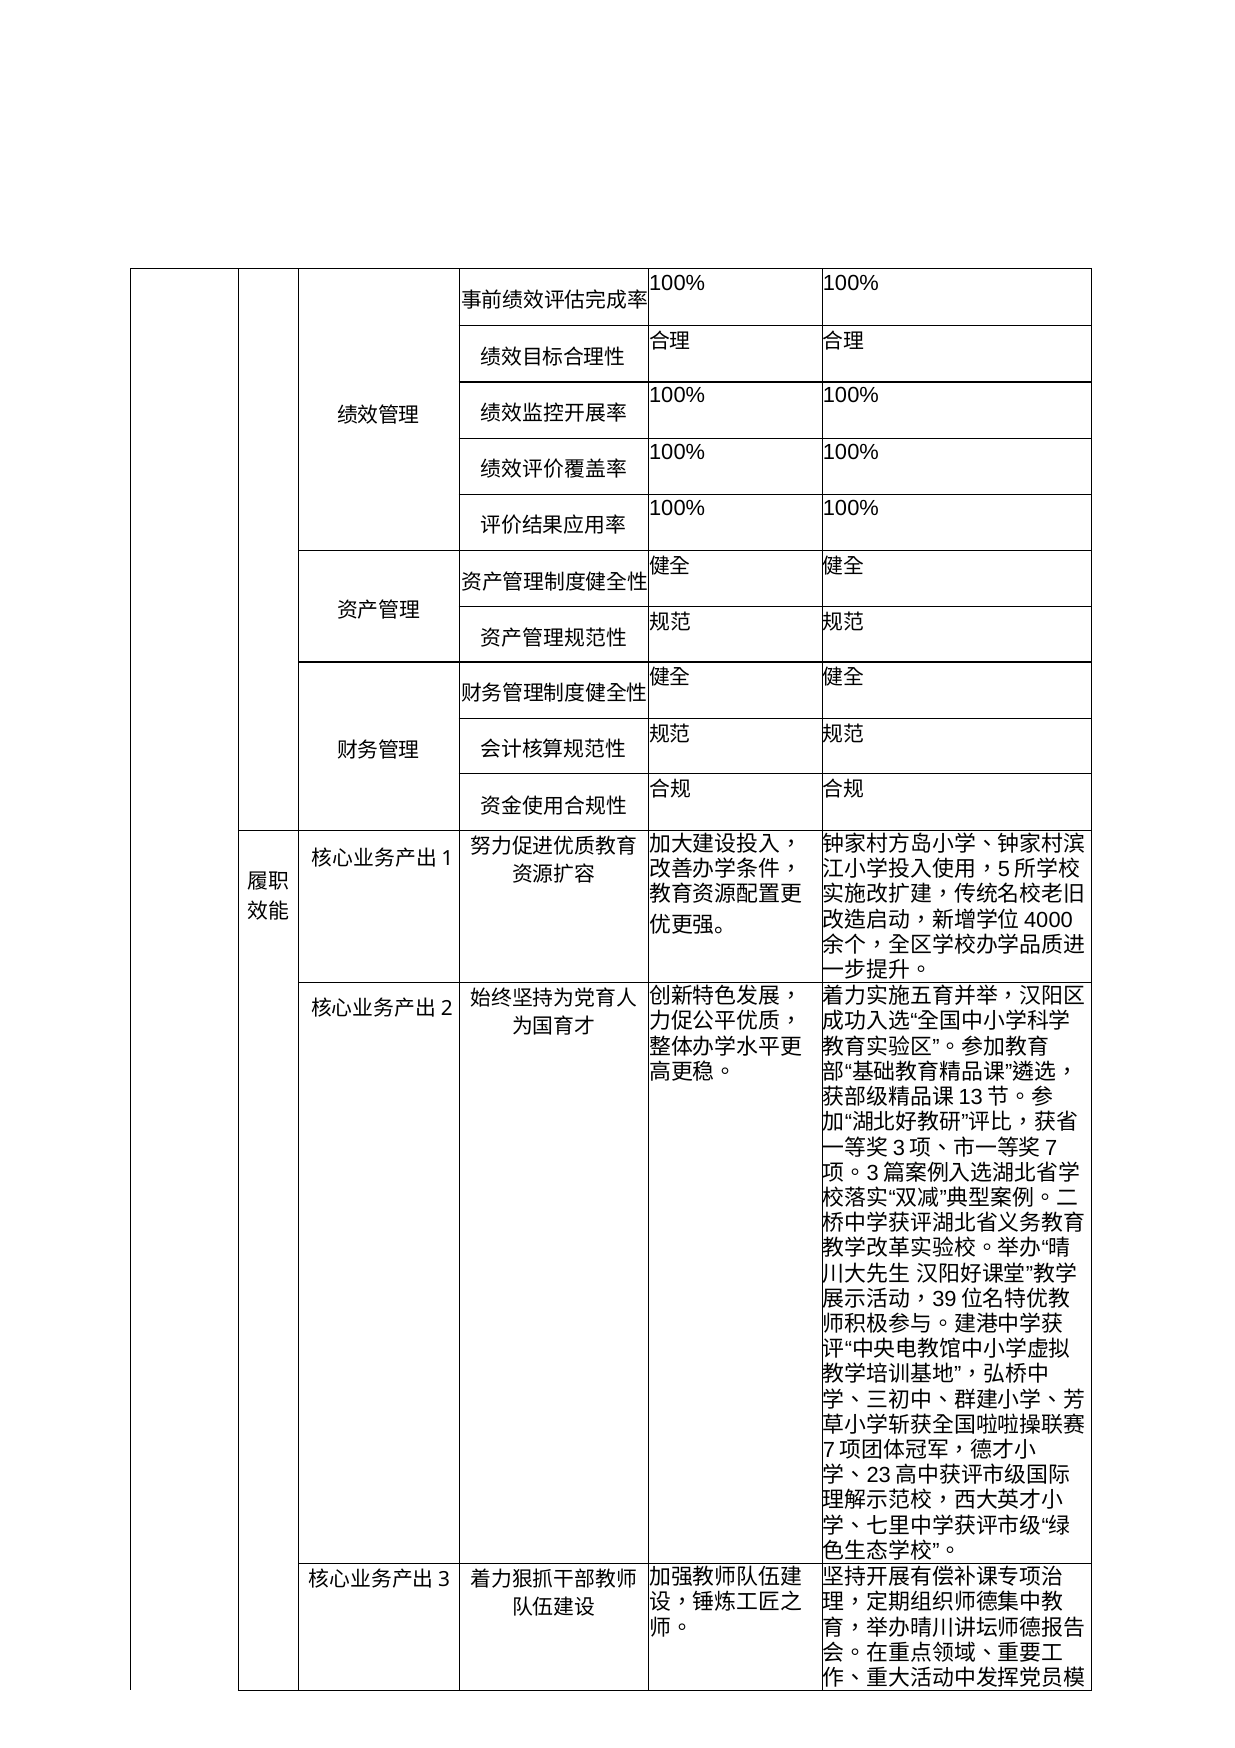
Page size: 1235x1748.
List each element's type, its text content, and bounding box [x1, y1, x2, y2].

table_cell 财务管理制度健全性 [460, 663, 648, 718]
table_cell 履职 效能 [239, 831, 298, 1690]
table_cell 始终坚持为党育人为国育才 [460, 983, 648, 1563]
table_cell 合理 [823, 326, 1091, 381]
table_cell 会计核算规范性 [460, 719, 648, 773]
table_cell 100% [649, 495, 822, 550]
table_cell 创新特色发展，力促公平优质，整体办学水平更高更稳。 [649, 983, 822, 1563]
table_cell 绩效目标合理性 [460, 326, 648, 381]
table_cell 100% [649, 383, 822, 438]
table_cell 资产管理 [299, 551, 459, 661]
table_header 绩效管理 [299, 269, 459, 550]
table_cell 合理 [649, 326, 822, 381]
table_cell 财务管理 [299, 663, 459, 830]
table_header 100% [823, 269, 1091, 325]
table_cell 资产管理规范性 [460, 607, 648, 661]
table_cell 加强教师队伍建设，锤炼工匠之师。 [649, 1564, 822, 1690]
table_cell 健全 [649, 551, 822, 606]
table_cell 规范 [823, 607, 1091, 661]
table_header [239, 269, 298, 830]
table_cell 评价结果应用率 [460, 495, 648, 550]
table_cell 健全 [649, 663, 822, 718]
table_cell 绩效监控开展率 [460, 383, 648, 438]
table_cell 着力实施五育并举，汉阳区成功入选“全国中小学科学教育实验区”。参加教育部“基础教育精品课”遴选，获部级精品课13节。参加“湖北好教研”评比，获省一等奖3项、市一等奖7项。3篇案例入选湖北省学校落实“双减”典型案例。二桥中学获评湖北省义务教育教学改革实验校。举办“晴川大先生 汉阳好课堂”教学展示活动，39位名特优教师积极参与。建港中学获评“中央电教馆中小学虚拟教学培训基地”，弘桥中学、三初中、群建小学、芳草小学斩获全国啦啦操联赛7项团体冠军，德才小学、23高中获评市级国际理解示范校，西大英才小学、七里中学获评市级“绿色生态学校”。 [823, 983, 1091, 1563]
table_cell 核心业务产出1 [299, 831, 459, 982]
table_cell 资产管理制度健全性 [460, 551, 648, 606]
table_header [131, 269, 238, 1690]
table_cell 钟家村方岛小学、钟家村滨江小学投入使用，5所学校实施改扩建，传统名校老旧改造启动，新增学位4000余个，全区学校办学品质进一步提升。 [823, 831, 1091, 982]
table_cell 合规 [649, 774, 822, 830]
table_cell 规范 [649, 607, 822, 661]
table_cell 绩效评价覆盖率 [460, 439, 648, 494]
table_cell 规范 [823, 719, 1091, 773]
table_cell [823, 1564, 1091, 1690]
table_cell 合规 [823, 774, 1091, 830]
table_cell 100% [823, 495, 1091, 550]
table_cell 100% [823, 439, 1091, 494]
table_header 100% [649, 269, 822, 325]
table_cell 健全 [823, 663, 1091, 718]
table_cell 加大建设投入，改善办学条件，教育资源配置更优更强。 [649, 831, 822, 982]
table_cell 100% [649, 439, 822, 494]
table_cell 核心业务产出3 [299, 1564, 459, 1690]
table_cell 努力促进优质教育资源扩容 [460, 831, 648, 982]
table_cell 资金使用合规性 [460, 774, 648, 830]
table_cell 核心业务产出2 [299, 983, 459, 1563]
table_cell 规范 [649, 719, 822, 773]
table_header 事前绩效评估完成率 [460, 269, 648, 325]
table_cell 着力狠抓干部教师队伍建设 [460, 1564, 648, 1690]
table_cell 健全 [823, 551, 1091, 606]
table_cell 100% [823, 383, 1091, 438]
